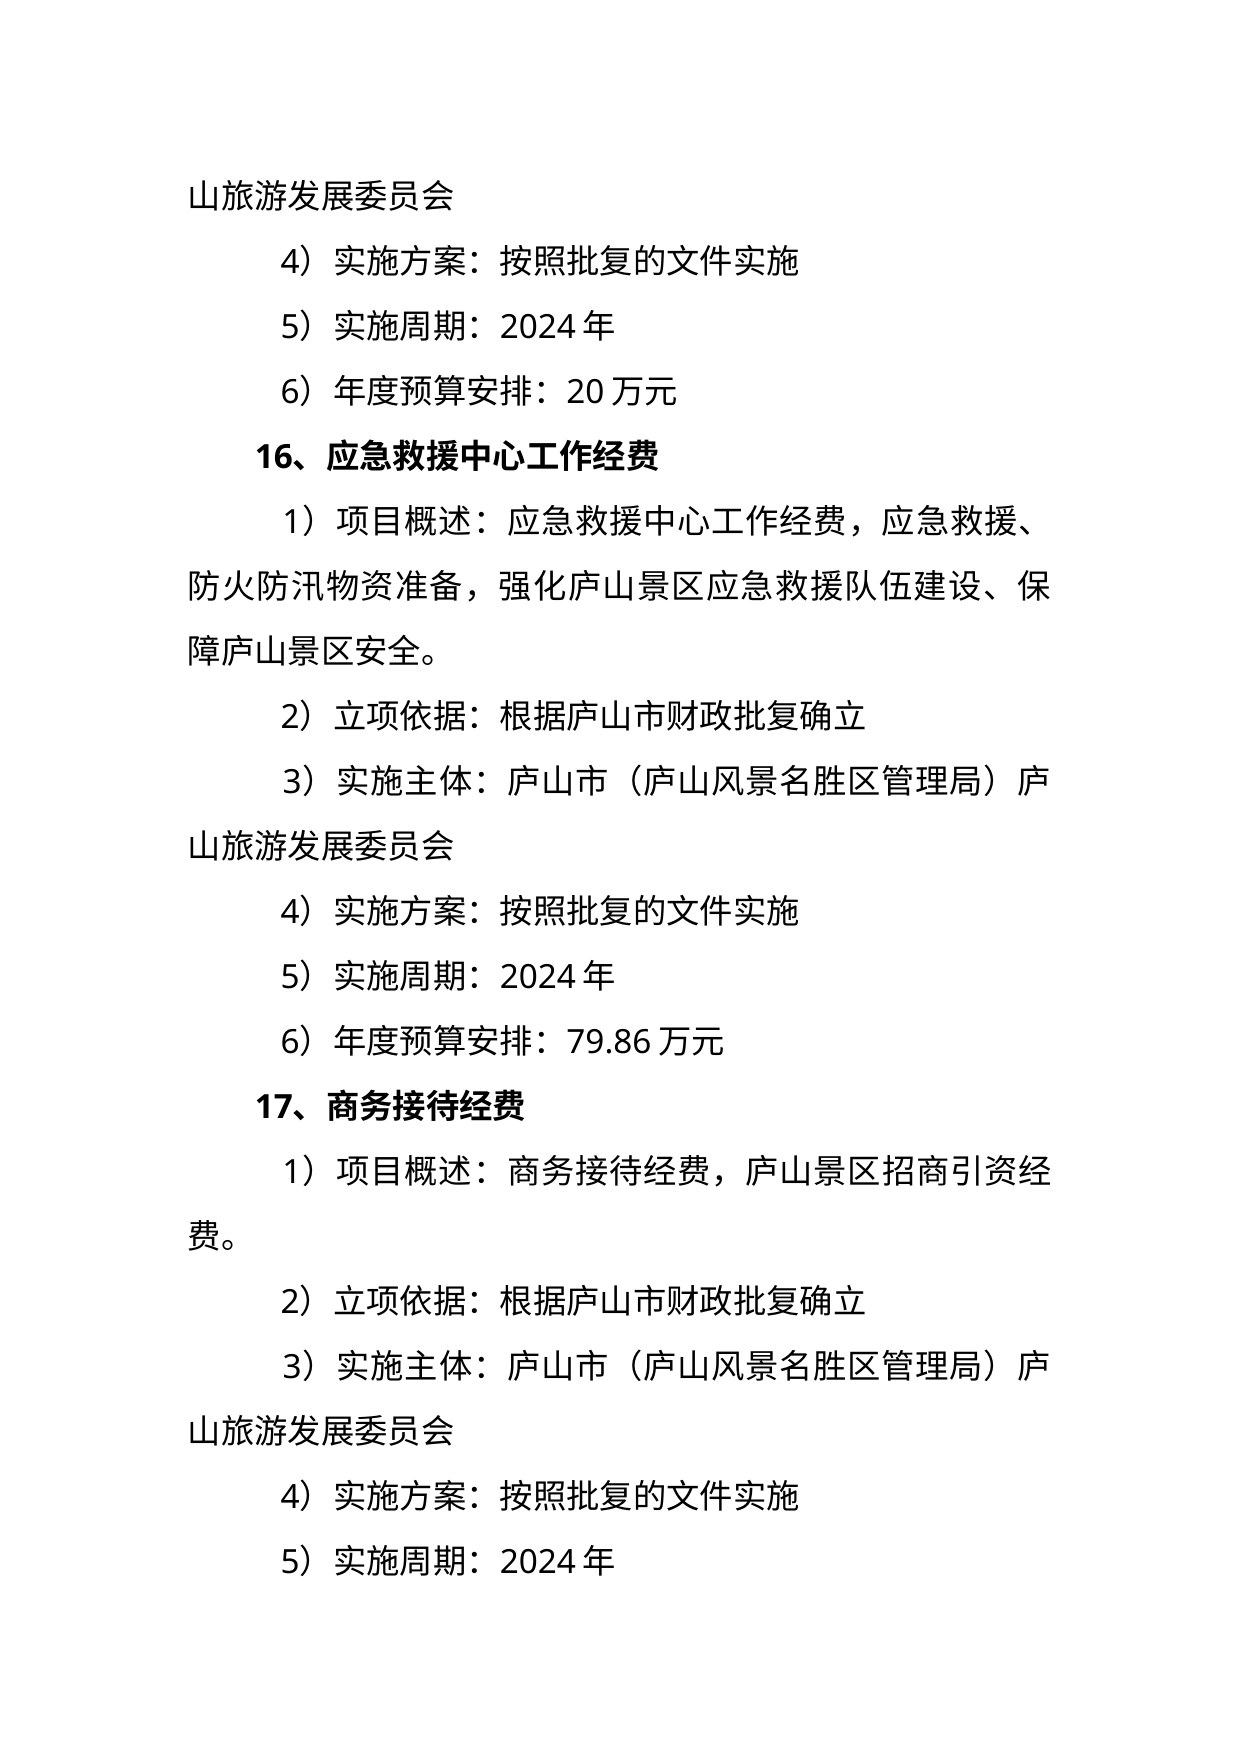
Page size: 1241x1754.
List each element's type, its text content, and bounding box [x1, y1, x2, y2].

text 4）实施方案：按照批复的文件实施 [187, 877, 1053, 942]
text 4）实施方案：按照批复的文件实施 [187, 227, 1053, 292]
text 5）实施周期：2024年 [187, 292, 1053, 357]
text 5）实施周期：2024年 [187, 942, 1053, 1007]
list 1）项目概述：商务接待经费，庐山景区招商引资经费。 [187, 1137, 1053, 1267]
list 16、应急救援中心工作经费 [187, 422, 1053, 487]
text 3）实施主体：庐山市（庐山风景名胜区管理局）庐山旅游发展委员会 [187, 1332, 1053, 1462]
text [187, 162, 1053, 227]
list 17、商务接待经费 [187, 1072, 1053, 1137]
text 3）实施主体：庐山市（庐山风景名胜区管理局）庐山旅游发展委员会 [187, 747, 1053, 877]
text 2）立项依据：根据庐山市财政批复确立 [187, 682, 1053, 747]
text 6）年度预算安排：20万元 [187, 357, 1053, 422]
text 5）实施周期：2024年 [187, 1527, 1053, 1592]
text 2）立项依据：根据庐山市财政批复确立 [187, 1267, 1053, 1332]
text 6）年度预算安排：79.86万元 [187, 1007, 1053, 1072]
list 1）项目概述：应急救援中心工作经费，应急救援、防火防汛物资准备，强化庐山景区应急救援队伍建设、保障庐山景区安全。 [187, 487, 1053, 682]
text 4）实施方案：按照批复的文件实施 [187, 1462, 1053, 1527]
